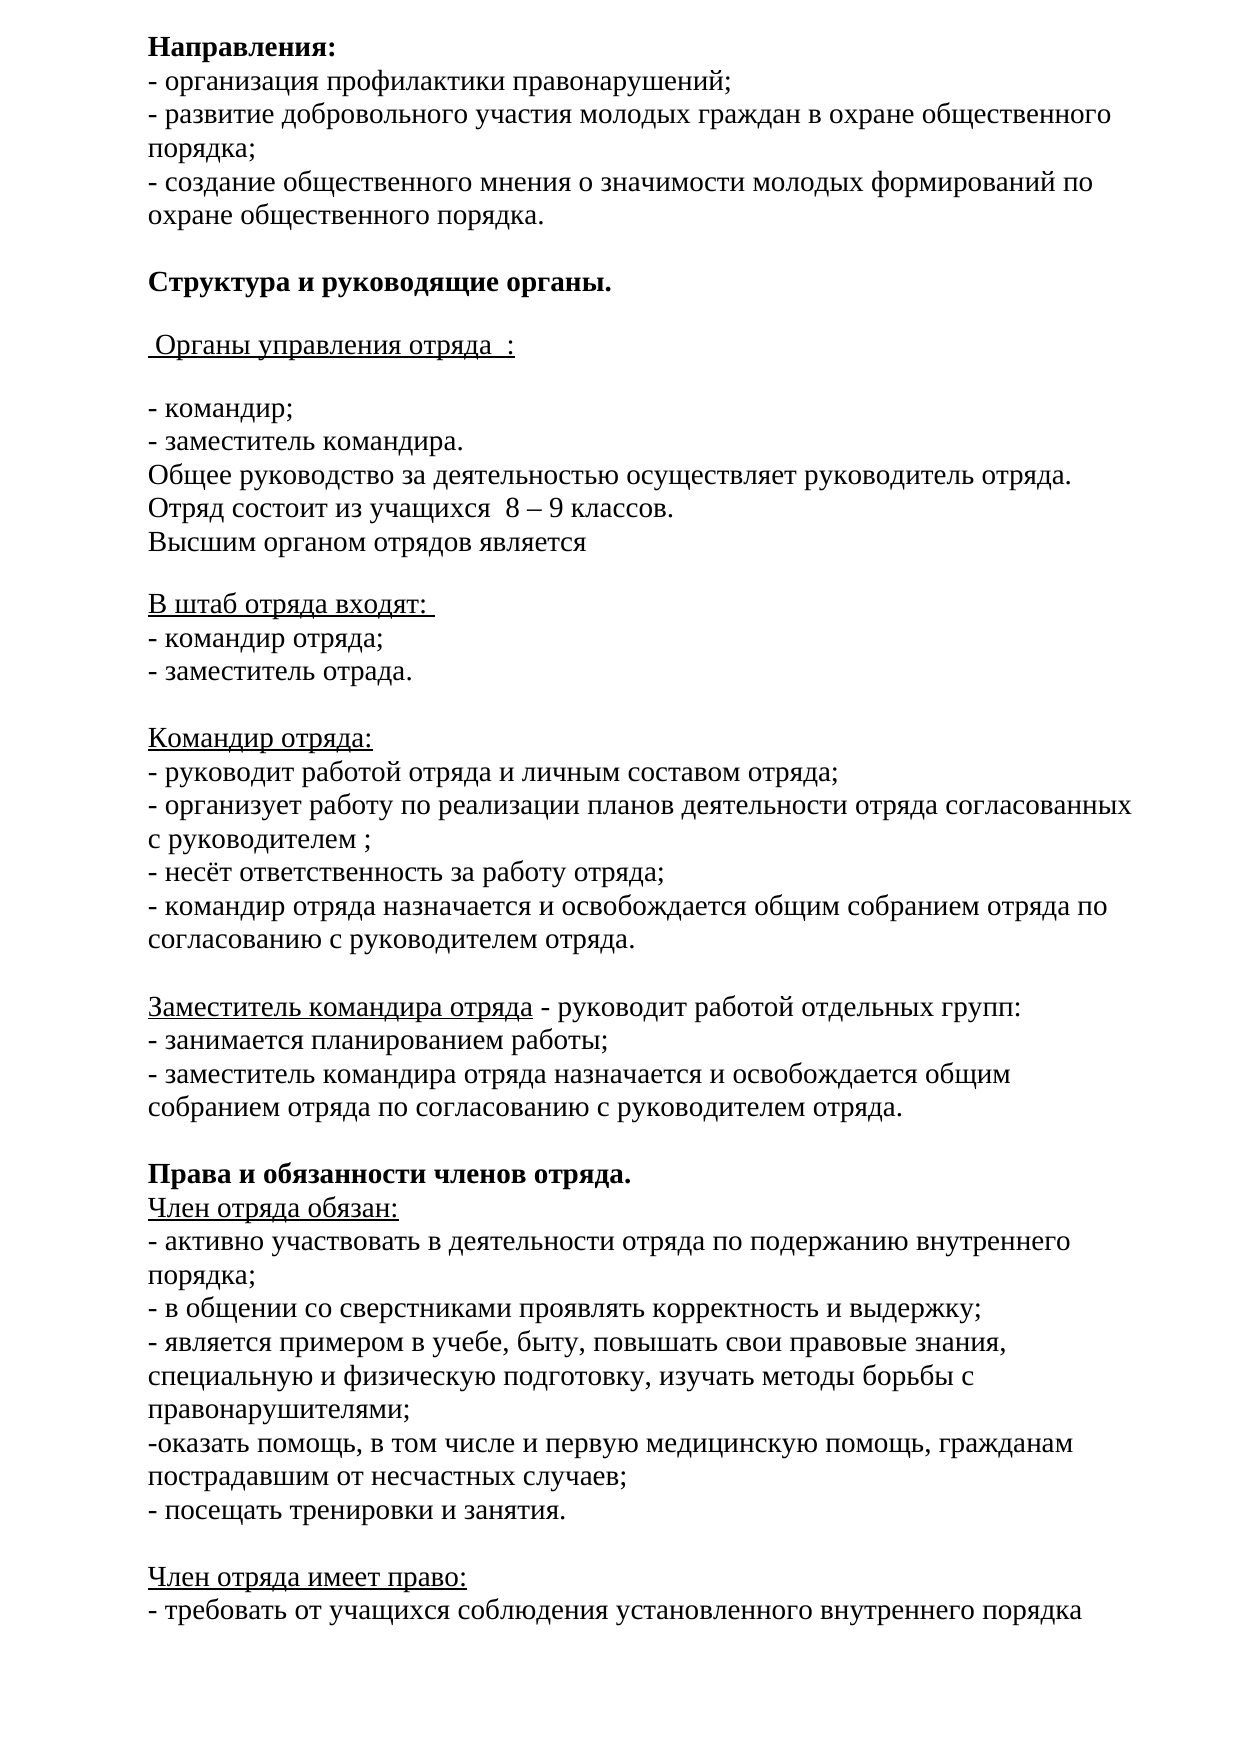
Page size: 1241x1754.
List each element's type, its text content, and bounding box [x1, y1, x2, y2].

text Органы управления отряда : [148, 327, 1137, 361]
text - командир; - заместитель командира. Общее руководство за деятельностью осуществляет руководитель отряда. Отряд состоит из учащихся 8 – 9 классов. Высшим органом отрядов является [148, 390, 1137, 586]
text В штаб отряда входят: - командир отряда; - заместитель отрада. Командир отряда: - руководит работой отряда и личным составом отряда; - организует работу по реализации планов деятельности отряда согласованных с руководителем ; - несёт ответственность за работу отряда; - командир отряда назначается и освобождается общим собранием отряда по согласованию с руководителем отряда. Заместитель командира отряда - руководит работой отдельных групп: [148, 586, 1137, 1022]
text Структура и руководящие органы. [148, 231, 1137, 298]
text Направления: - организация профилактики правонарушений; - развитие добровольного участия молодых граждан в охране общественного порядка; - создание общественного мнения о значимости молодых формирований по охране общественного порядка. [148, 29, 1137, 231]
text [148, 1022, 1137, 1626]
